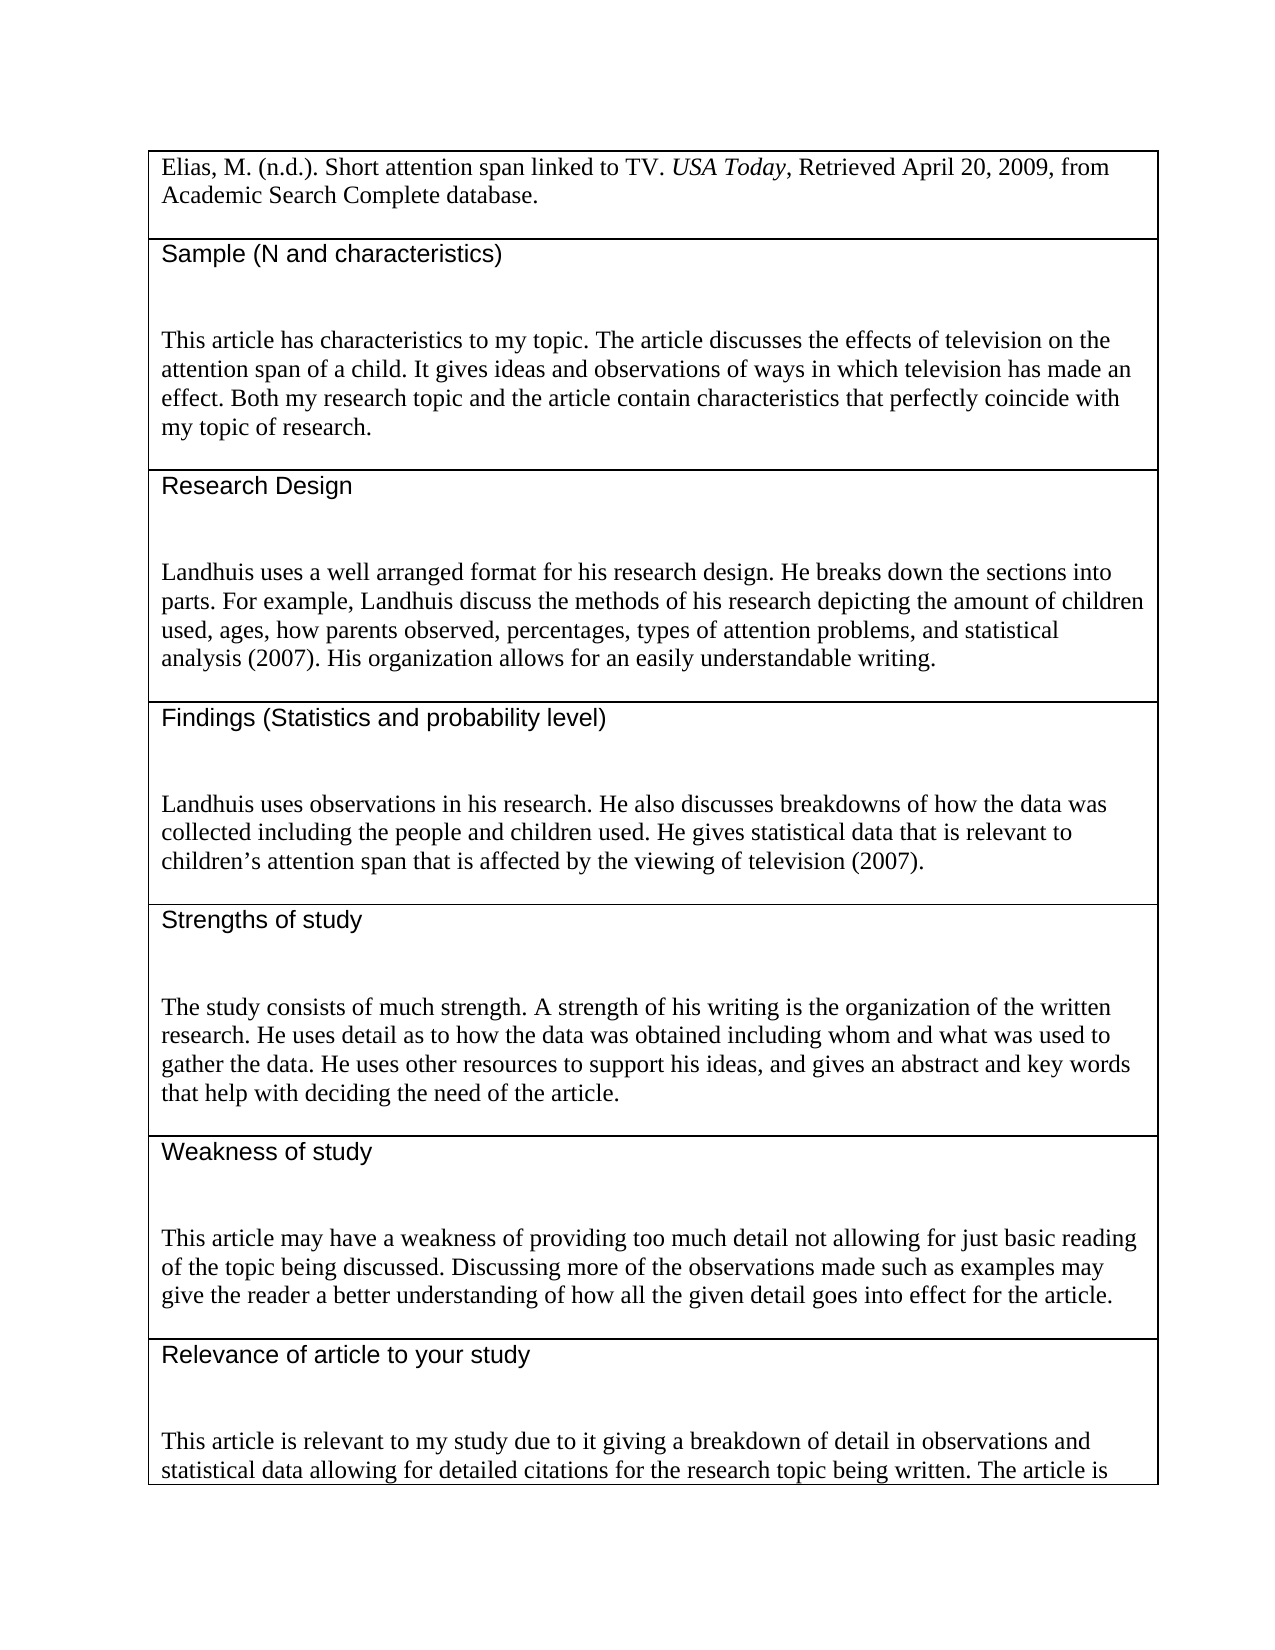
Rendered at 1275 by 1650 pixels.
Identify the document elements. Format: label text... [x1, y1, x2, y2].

table_cell Strengths of study The study consists of much strength. A strength of his writing is the organization of the written research. He uses detail as to how the data was obtained including whom and what was used to gather the data. He uses other resources to support his ideas, and gives an abstract and key words that help with deciding the need of the article. [149, 905, 1157, 1135]
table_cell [149, 1340, 1157, 1483]
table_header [149, 152, 1157, 238]
table_cell Findings (Statistics and probability level) Landhuis uses observations in his research. He also discusses breakdowns of how the data was collected including the people and children used. He gives statistical data that is relevant to children’s attention span that is affected by the viewing of television (2007). [149, 703, 1157, 904]
table_cell Weakness of study This article may have a weakness of providing too much detail not allowing for just basic reading of the topic being discussed. Discussing more of the observations made such as examples may give the reader a better understanding of how all the given detail goes into effect for the article. [149, 1137, 1157, 1338]
table_cell Sample (N and characteristics) This article has characteristics to my topic. The article discusses the effects of television on the attention span of a child. It gives ideas and observations of ways in which television has made an effect. Both my research topic and the article contain characteristics that perfectly coincide with my topic of research. [149, 240, 1157, 469]
table_cell Research Design Landhuis uses a well arranged format for his research design. He breaks down the sections into parts. For example, Landhuis discuss the methods of his research depicting the amount of children used, ages, how parents observed, percentages, types of attention problems, and statistical analysis (2007). His organization allows for an easily understandable writing. [149, 471, 1157, 701]
